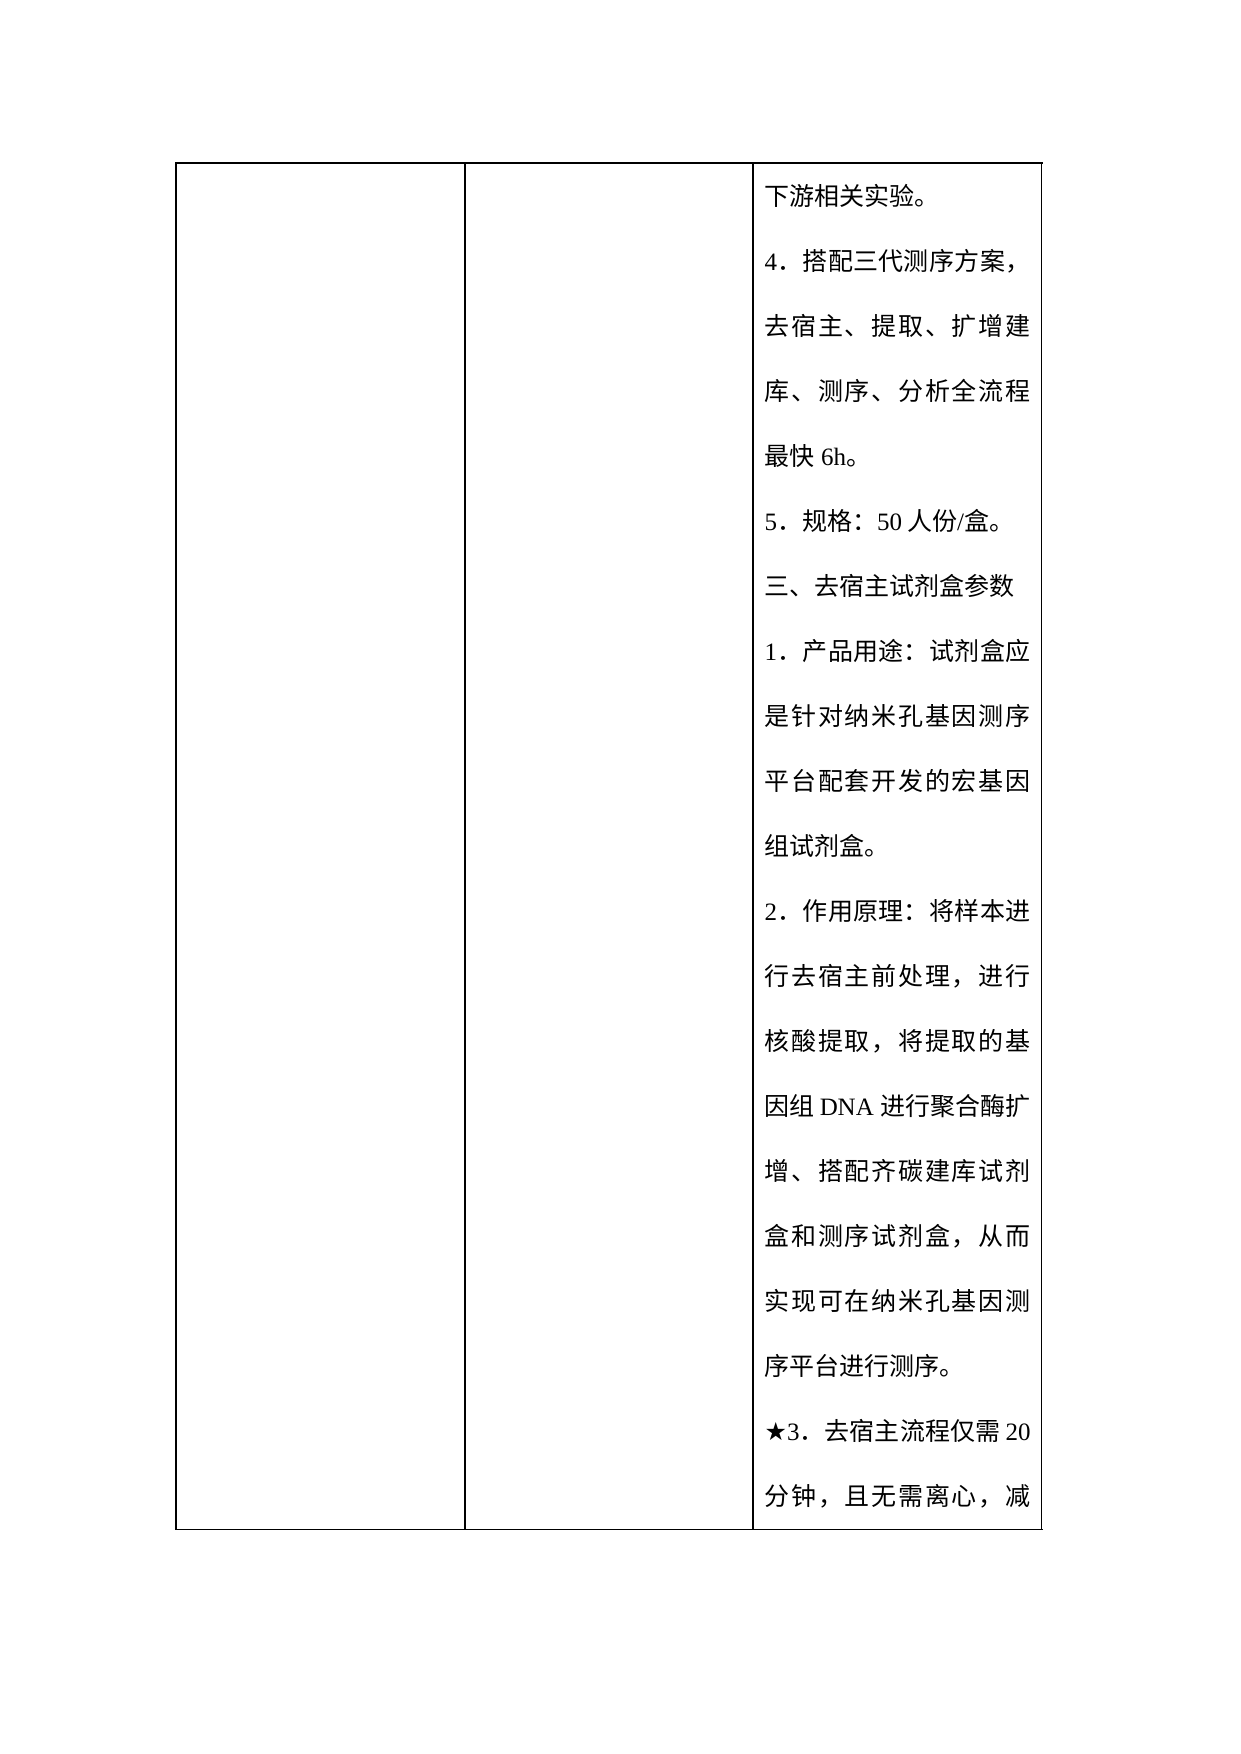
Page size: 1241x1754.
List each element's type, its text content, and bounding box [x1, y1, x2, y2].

table_cell 1 [466, 164, 752, 1528]
table_cell ★ [177, 164, 464, 1528]
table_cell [754, 164, 1041, 1528]
